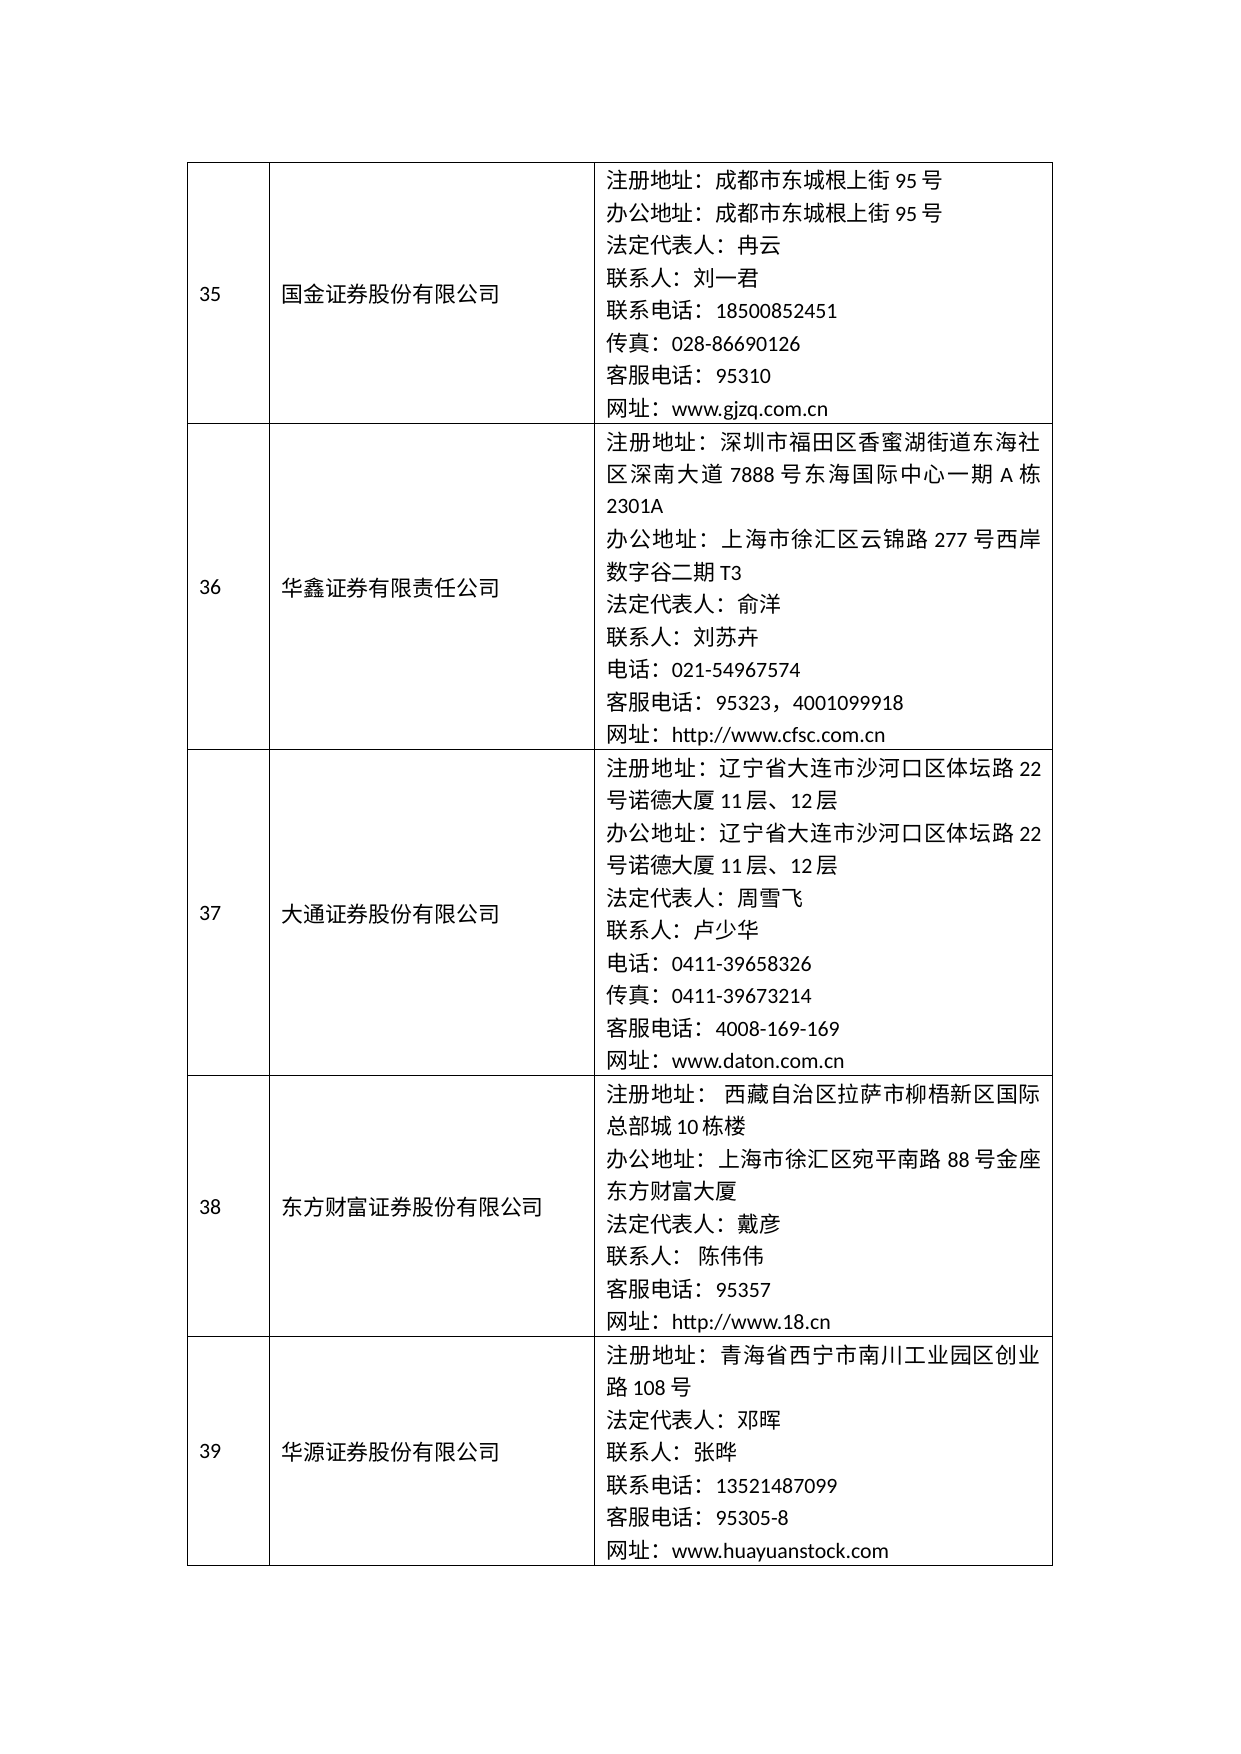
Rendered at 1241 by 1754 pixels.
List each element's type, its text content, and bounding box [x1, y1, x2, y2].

table_cell 注册地址： 西藏自治区拉萨市柳梧新区国际总部城10栋楼 办公地址：上海市徐汇区宛平南路88号金座东方财富大厦 法定代表人：戴彦 联系人： 陈伟伟 客服电话：95357 网址：http://www.18.cn [595, 1076, 1052, 1336]
table_cell 36 [188, 424, 269, 749]
table_cell 大通证券股份有限公司 [270, 750, 594, 1075]
table_cell 华鑫证券有限责任公司 [270, 424, 594, 749]
table_cell 注册地址：成都市东城根上街95号 办公地址：成都市东城根上街95号 法定代表人：冉云 联系人：刘一君 联系电话：18500852451 传真：028-86690126 客服电话：95310 网址：www.gjzq.com.cn [595, 163, 1052, 423]
table_cell 38 [188, 1076, 269, 1336]
table_cell 注册地址：辽宁省大连市沙河口区体坛路22号诺德大厦11层、12层 办公地址：辽宁省大连市沙河口区体坛路22号诺德大厦11层、12层 法定代表人：周雪飞 联系人：卢少华 电话：0411-39658326 传真：0411-39673214 客服电话：4008-169-169 网址：www.daton.com.cn [595, 750, 1052, 1075]
table_cell 国金证券股份有限公司 [270, 163, 594, 423]
table_cell 注册地址：深圳市福田区香蜜湖街道东海社区深南大道7888号东海国际中心一期A栋2301A 办公地址：上海市徐汇区云锦路277号西岸数字谷二期T3 法定代表人：俞洋 联系人：刘苏卉 电话：021-54967574 客服电话：95323，4001099918 网址：http://www.cfsc.com.cn [595, 424, 1052, 749]
table_cell 华源证券股份有限公司 [270, 1337, 594, 1565]
table_cell 37 [188, 750, 269, 1075]
table_cell 39 [188, 1337, 269, 1565]
table_cell 35 [188, 163, 269, 423]
table_cell 注册地址：青海省西宁市南川工业园区创业路108号 法定代表人：邓晖 联系人：张晔 联系电话：13521487099 客服电话：95305-8 网址：www.huayuanstock.com [595, 1337, 1052, 1565]
table_cell 东方财富证券股份有限公司 [270, 1076, 594, 1336]
